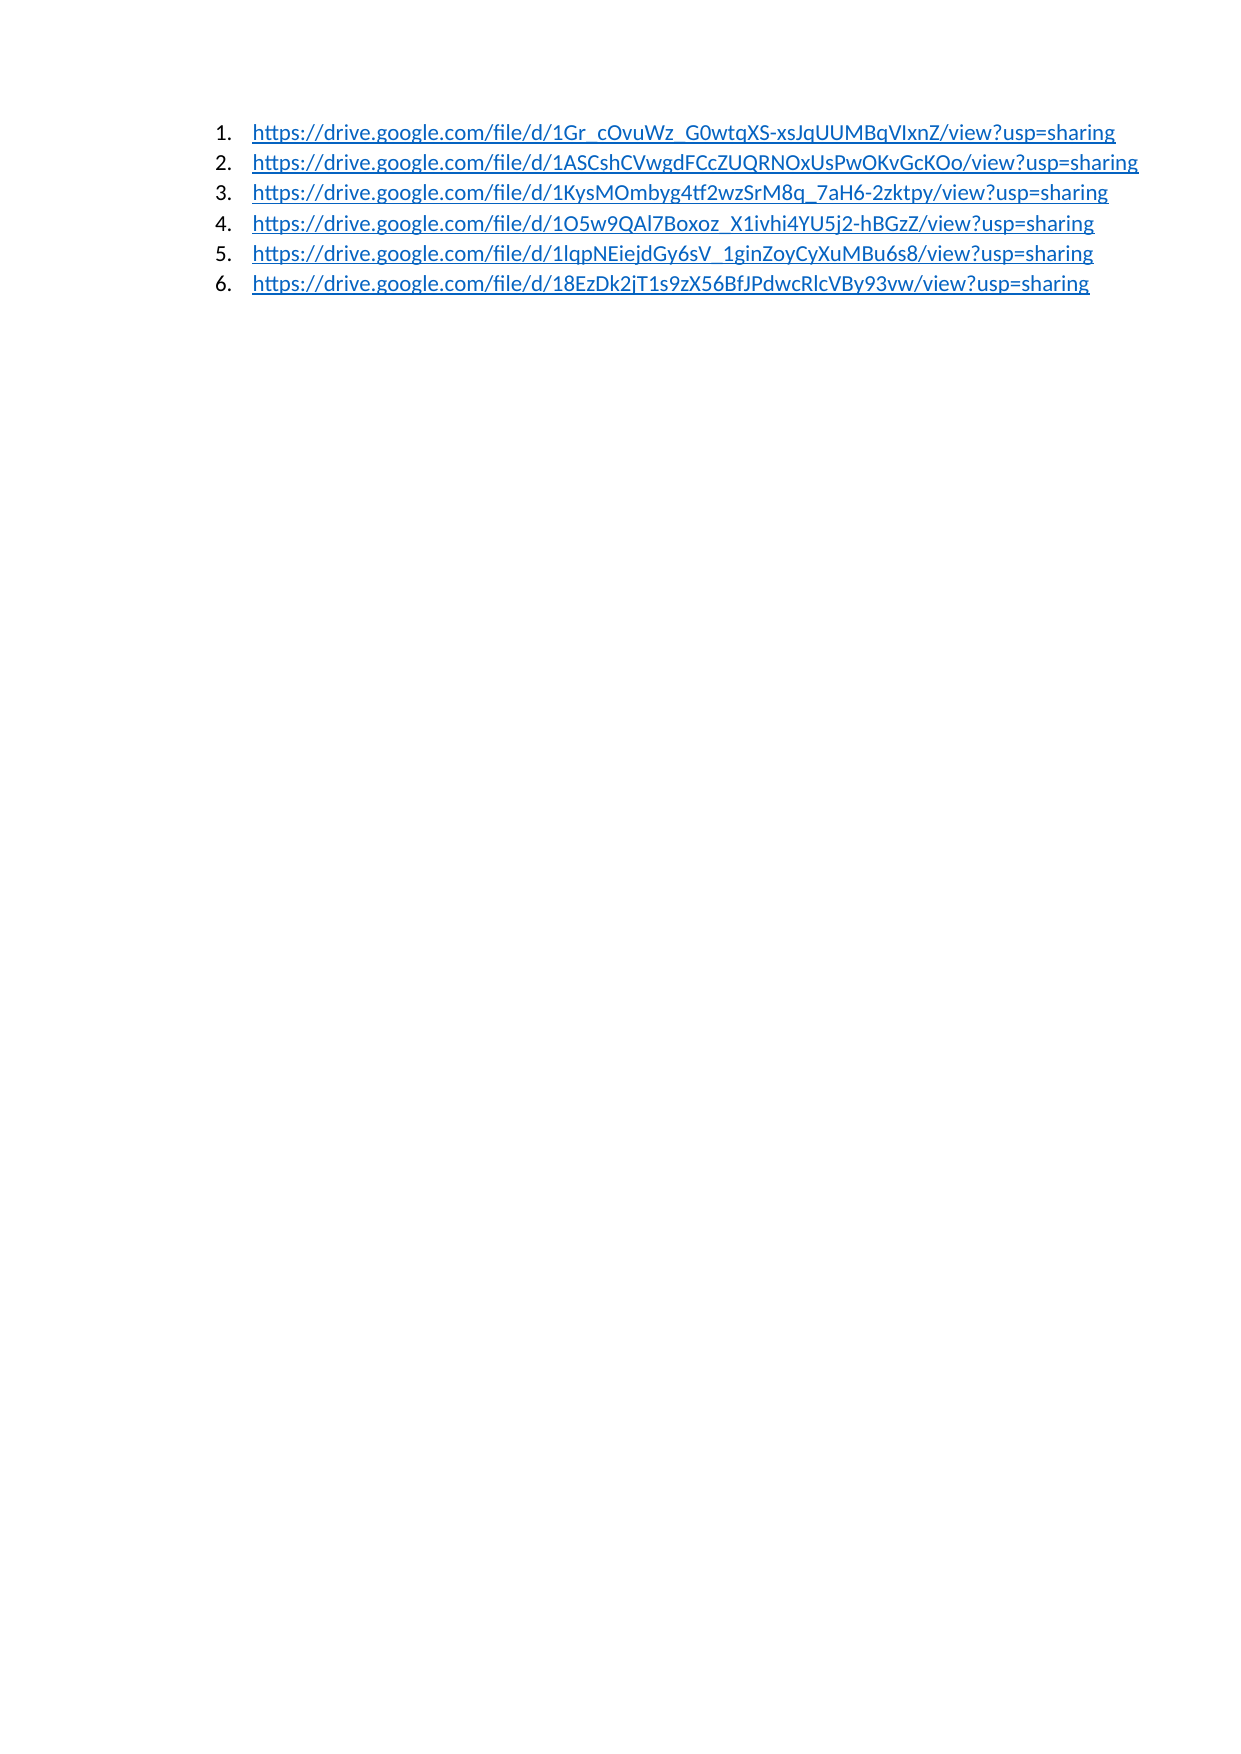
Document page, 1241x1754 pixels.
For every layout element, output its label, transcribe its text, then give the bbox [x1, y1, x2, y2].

list https://drive.google.com/file/d/1KysMOmbyg4tf2wzSrM8q_7aH6-2zktpy/view?usp=sharing [215, 178, 1152, 207]
list https://drive.google.com/file/d/1O5w9QAl7Boxoz_X1ivhi4YU5j2-hBGzZ/view?usp=sharing [215, 209, 1152, 237]
list https://drive.google.com/file/d/1Gr_cOvuWz_G0wtqXS-xsJqUUMBqVIxnZ/view?usp=sharing [215, 118, 1152, 146]
list https://drive.google.com/file/d/1lqpNEiejdGy6sV_1ginZoyCyXuMBu6s8/view?usp=sharing [215, 239, 1152, 267]
list https://drive.google.com/file/d/18EzDk2jT1s9zX56BfJPdwcRlcVBy93vw/view?usp=sharing [215, 269, 1152, 297]
list https://drive.google.com/file/d/1ASCshCVwgdFCcZUQRNOxUsPwOKvGcKOo/view?usp=sharing [215, 148, 1152, 176]
